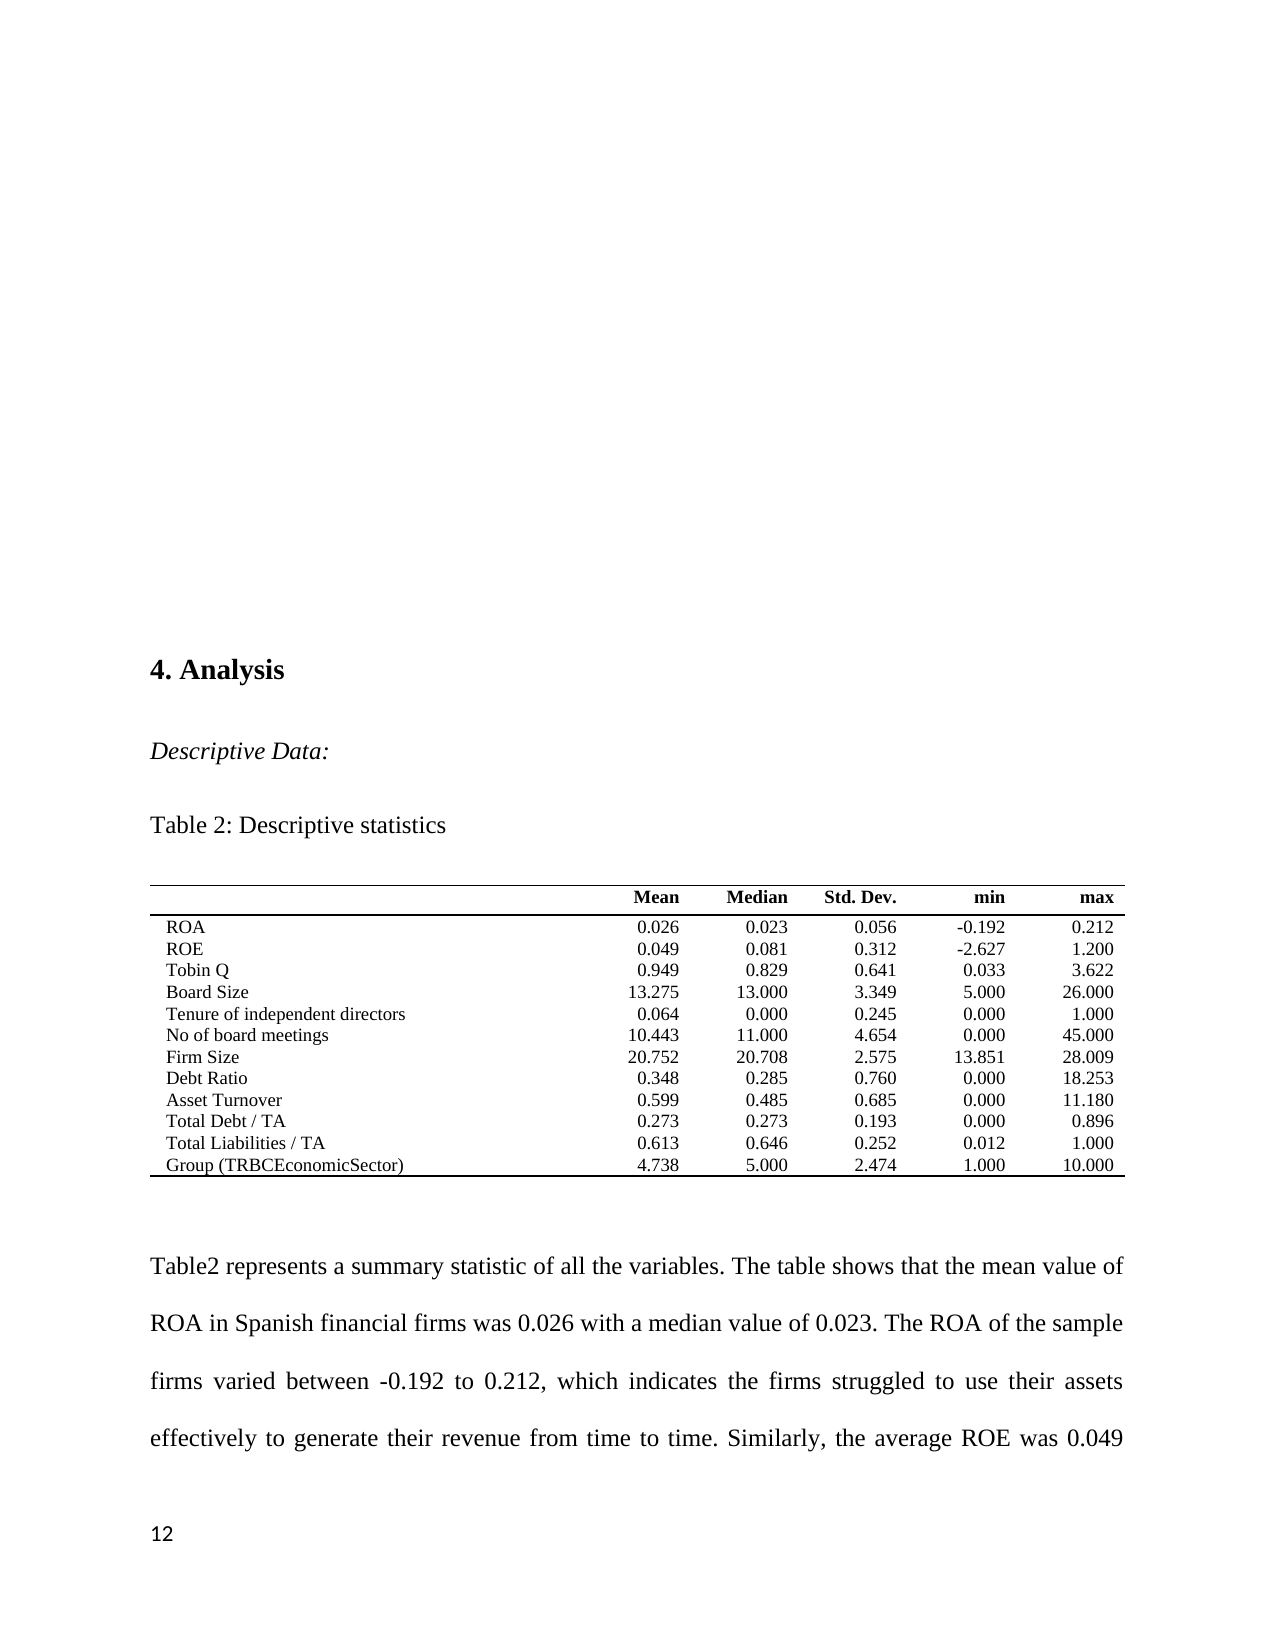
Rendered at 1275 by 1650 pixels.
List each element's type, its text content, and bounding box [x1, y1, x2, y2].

table_cell 0.312 [799, 938, 908, 959]
table_cell 13.275 [572, 981, 690, 1002]
table_cell 0.485 [690, 1089, 799, 1110]
table_cell 0.056 [799, 916, 908, 938]
table_cell Total Debt / TA [150, 1110, 572, 1132]
table_cell 0.033 [908, 959, 1016, 981]
table_cell 0.000 [908, 1003, 1016, 1024]
table_cell Board Size [150, 981, 572, 1002]
table_cell 0.064 [572, 1003, 690, 1024]
table_cell 0.049 [572, 938, 690, 959]
table_cell Total Liabilities / TA [150, 1132, 572, 1153]
table_cell 5.000 [908, 981, 1016, 1002]
table_cell 1.000 [908, 1154, 1016, 1175]
table_cell 0.000 [908, 1067, 1016, 1089]
table_header Std. Dev. [799, 886, 908, 914]
table_cell 2.474 [799, 1154, 908, 1175]
table_cell 4.654 [799, 1024, 908, 1046]
table_header min [908, 886, 1016, 914]
table_cell 0.012 [908, 1132, 1016, 1153]
table_cell 0.000 [690, 1003, 799, 1024]
table_cell 2.575 [799, 1046, 908, 1067]
table_cell 0.000 [908, 1024, 1016, 1046]
table_cell 0.348 [572, 1067, 690, 1089]
table_header max [1016, 886, 1125, 914]
table_cell 0.000 [908, 1110, 1016, 1132]
table_cell -0.192 [908, 916, 1016, 938]
table_cell ROA [150, 916, 572, 938]
table_cell 3.349 [799, 981, 908, 1002]
table_cell 20.752 [572, 1046, 690, 1067]
table_cell 0.285 [690, 1067, 799, 1089]
table_cell 0.023 [690, 916, 799, 938]
table_cell 0.212 [1016, 916, 1125, 938]
table_cell 0.760 [799, 1067, 908, 1089]
table_cell 11.000 [690, 1024, 799, 1046]
table_cell 4.738 [572, 1154, 690, 1175]
table_cell 0.245 [799, 1003, 908, 1024]
table_cell 0.081 [690, 938, 799, 959]
table_cell 10.000 [1016, 1154, 1125, 1175]
table_cell Group (TRBCEconomicSector) [150, 1154, 572, 1175]
table_cell Tenure of independent directors [150, 1003, 572, 1024]
table_cell 0.641 [799, 959, 908, 981]
table_cell 0.613 [572, 1132, 690, 1153]
table_cell -2.627 [908, 938, 1016, 959]
table_header Mean [572, 886, 690, 914]
table_cell 0.896 [1016, 1110, 1125, 1132]
table_cell 1.200 [1016, 938, 1125, 959]
table_cell 1.000 [1016, 1132, 1125, 1153]
text Table 2: Descriptive statistics [150, 810, 1125, 839]
table_cell 0.252 [799, 1132, 908, 1153]
text 4. Analysis [150, 652, 1125, 686]
table_cell ROE [150, 938, 572, 959]
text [150, 1251, 1125, 1452]
table_header [150, 886, 572, 914]
table_cell 0.685 [799, 1089, 908, 1110]
text Descriptive Data: [150, 736, 1125, 765]
table_cell 11.180 [1016, 1089, 1125, 1110]
table_cell 0.026 [572, 916, 690, 938]
table_cell 0.273 [572, 1110, 690, 1132]
table_cell 0.273 [690, 1110, 799, 1132]
table_cell 5.000 [690, 1154, 799, 1175]
table_cell 18.253 [1016, 1067, 1125, 1089]
table_cell 13.851 [908, 1046, 1016, 1067]
table_cell Tobin Q [150, 959, 572, 981]
table_cell Firm Size [150, 1046, 572, 1067]
table_cell 13.000 [690, 981, 799, 1002]
table_cell 10.443 [572, 1024, 690, 1046]
table_cell 45.000 [1016, 1024, 1125, 1046]
table_cell 20.708 [690, 1046, 799, 1067]
table_cell 3.622 [1016, 959, 1125, 981]
table_header Median [690, 886, 799, 914]
table_cell 0.949 [572, 959, 690, 981]
table_cell 1.000 [1016, 1003, 1125, 1024]
table_cell 0.599 [572, 1089, 690, 1110]
table_cell Asset Turnover [150, 1089, 572, 1110]
table_cell 0.000 [908, 1089, 1016, 1110]
table_cell No of board meetings [150, 1024, 572, 1046]
table_cell 0.193 [799, 1110, 908, 1132]
table_cell Debt Ratio [150, 1067, 572, 1089]
table_cell 28.009 [1016, 1046, 1125, 1067]
table_cell 26.000 [1016, 981, 1125, 1002]
table_cell 0.829 [690, 959, 799, 981]
table_cell 0.646 [690, 1132, 799, 1153]
